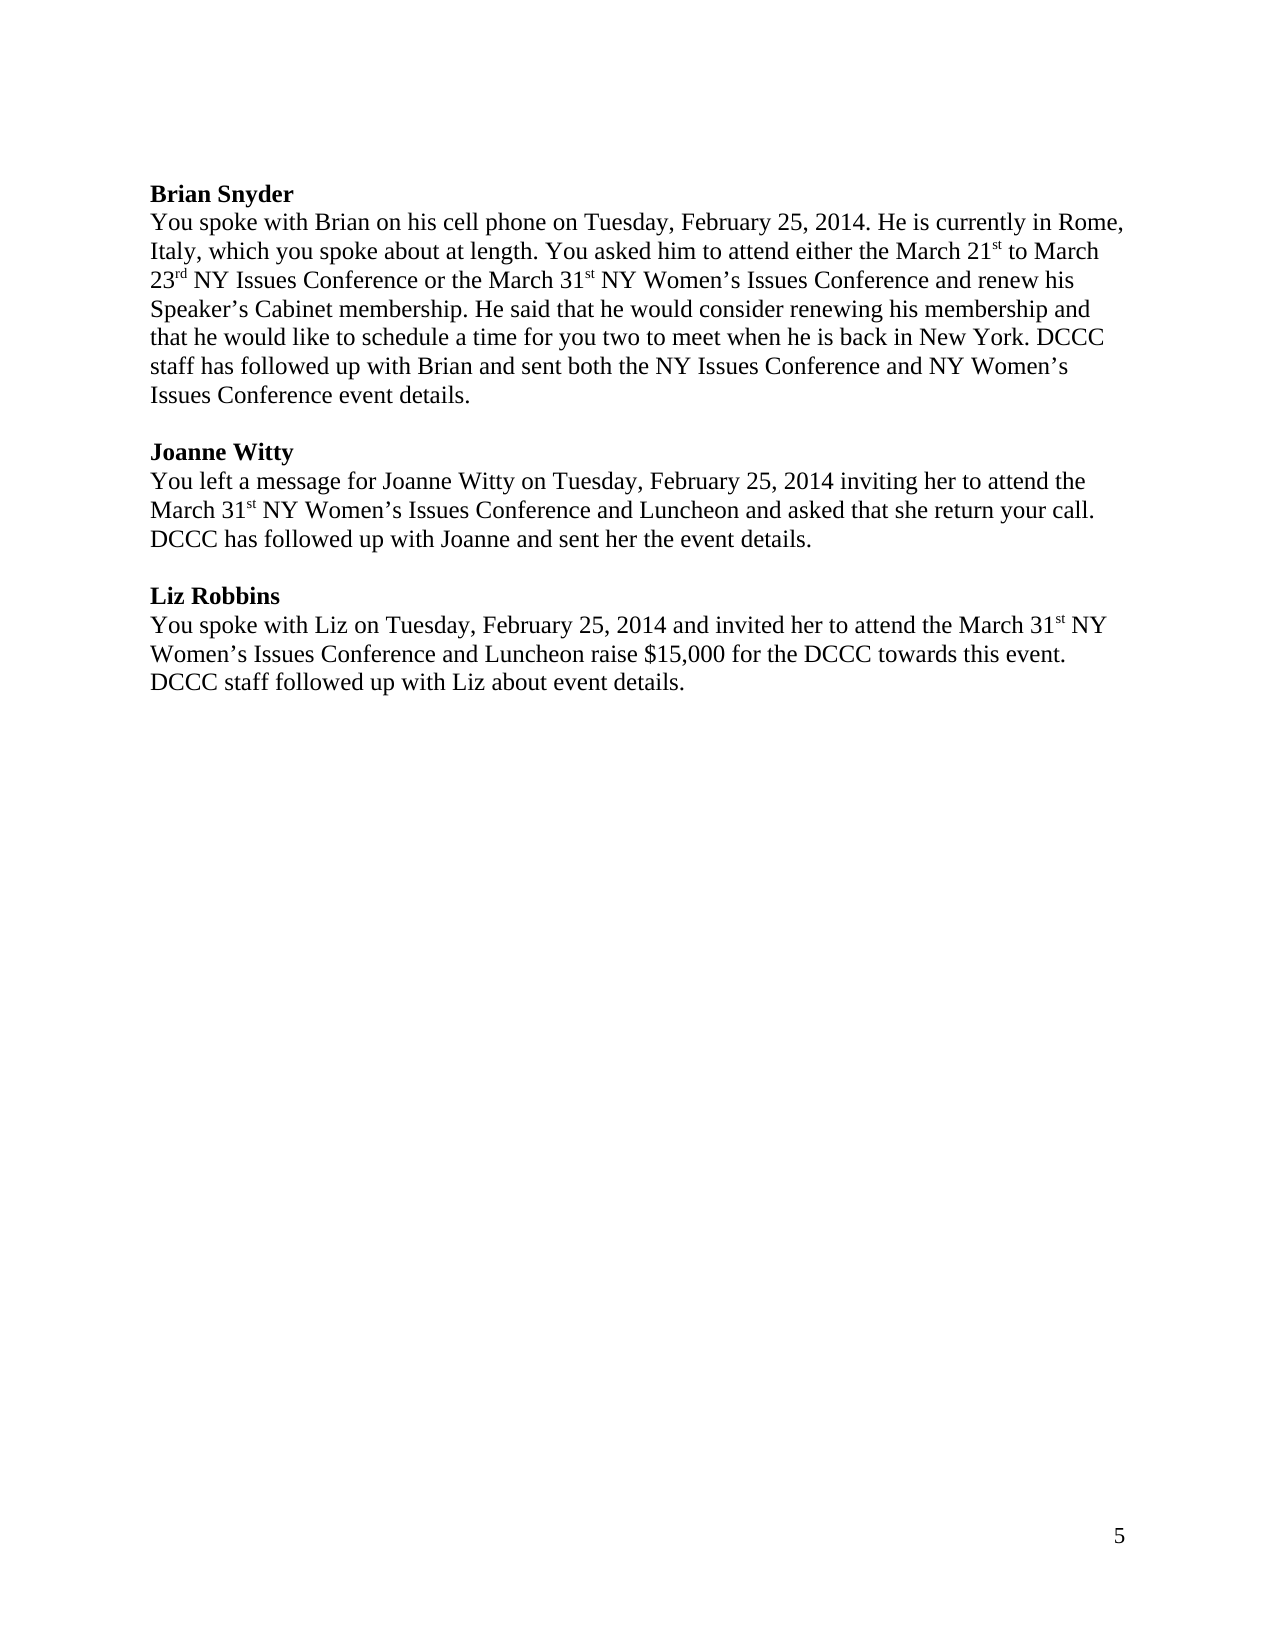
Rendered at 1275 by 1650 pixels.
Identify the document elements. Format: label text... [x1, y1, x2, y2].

text Joanne Witty [150, 437, 1125, 466]
text You left a message for Joanne Witty on Tuesday, February 25, 2014 inviting her to attend the March 31st NY Women’s Issues Conference and Luncheon and asked that she return your call. DCCC has followed up with Joanne and sent her the event details. [150, 466, 1125, 552]
text Brian Snyder [150, 179, 1125, 207]
text Liz Robbins [150, 581, 1125, 610]
text You spoke with Liz on Tuesday, February 25, 2014 and invited her to attend the March 31st NY Women’s Issues Conference and Luncheon raise $15,000 for the DCCC towards this event. DCCC staff followed up with Liz about event details. [150, 610, 1125, 696]
text You spoke with Brian on his cell phone on Tuesday, February 25, 2014. He is currently in Rome, Italy, which you spoke about at length. You asked him to attend either the March 21st to March 23rd NY Issues Conference or the March 31st NY Women’s Issues Conference and renew his Speaker’s Cabinet membership. He said that he would consider renewing his membership and that he would like to schedule a time for you two to meet when he is back in New York. DCCC staff has followed up with Brian and sent both the NY Issues Conference and NY Women’s Issues Conference event details. [150, 207, 1125, 409]
